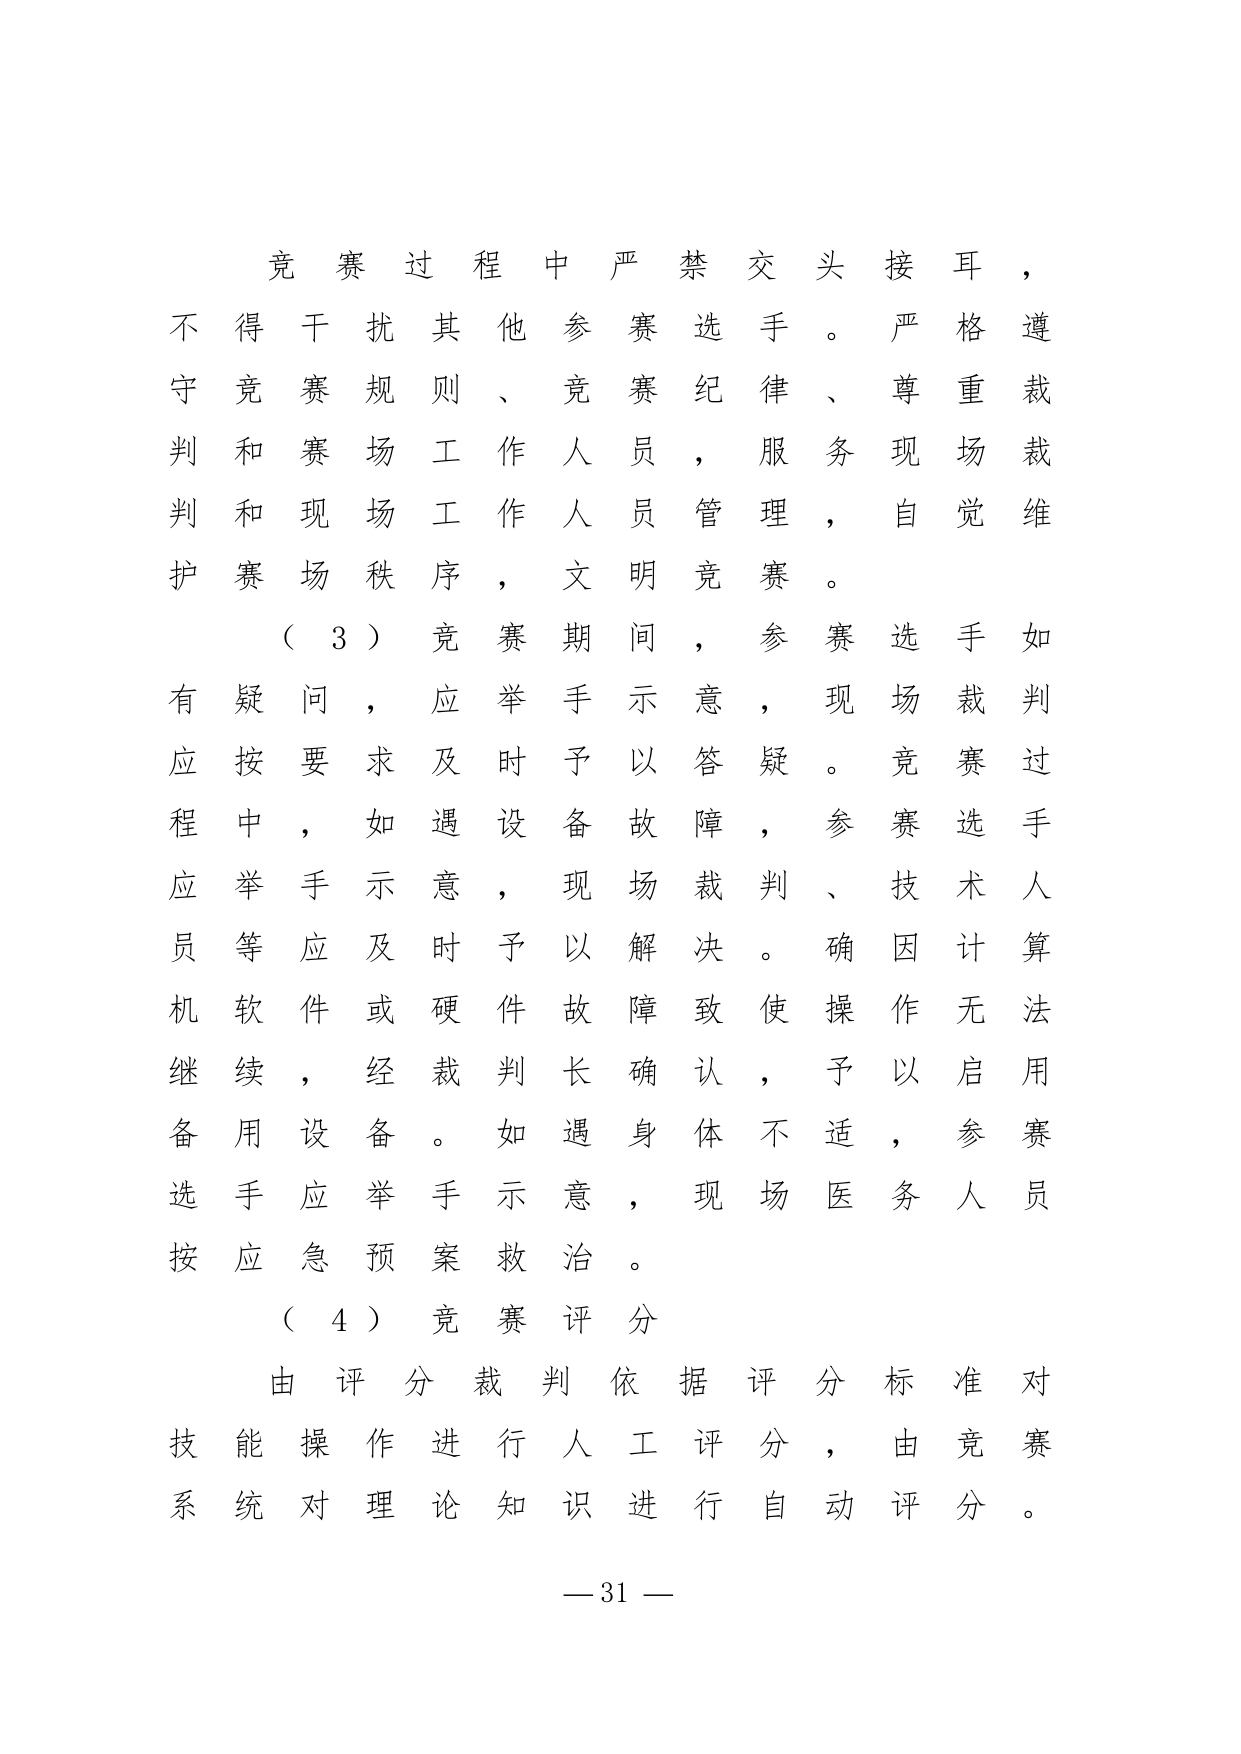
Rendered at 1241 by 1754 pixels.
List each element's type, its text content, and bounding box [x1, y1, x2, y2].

list 由评分裁判依据评分标准对技能操作进行人工评分，由竞赛系统对理论知识进行自动评分。 [167, 1348, 1085, 1534]
list 竞赛过程中严禁交头接耳，不得干扰其他参赛选手。严格遵守竞赛规则、竞赛纪律、尊重裁判和赛场工作人员，服务现场裁判和现场工作人员管理，自觉维护赛场秩序，文明竞赛。 [167, 232, 1085, 604]
list （3）竞赛期间，参赛选手如有疑问，应举手示意，现场裁判应按要求及时予以答疑。竞赛过程中，如遇设备故障，参赛选手应举手示意，现场裁判、技术人员等应及时予以解决。确因计算机软件或硬件故障致使操作无法继续，经裁判长确认，予以启用备用设备。如遇身体不适，参赛选手应举手示意，现场医务人员按应急预案救治。 [167, 604, 1085, 1286]
list （4）竞赛评分 [167, 1286, 1085, 1348]
